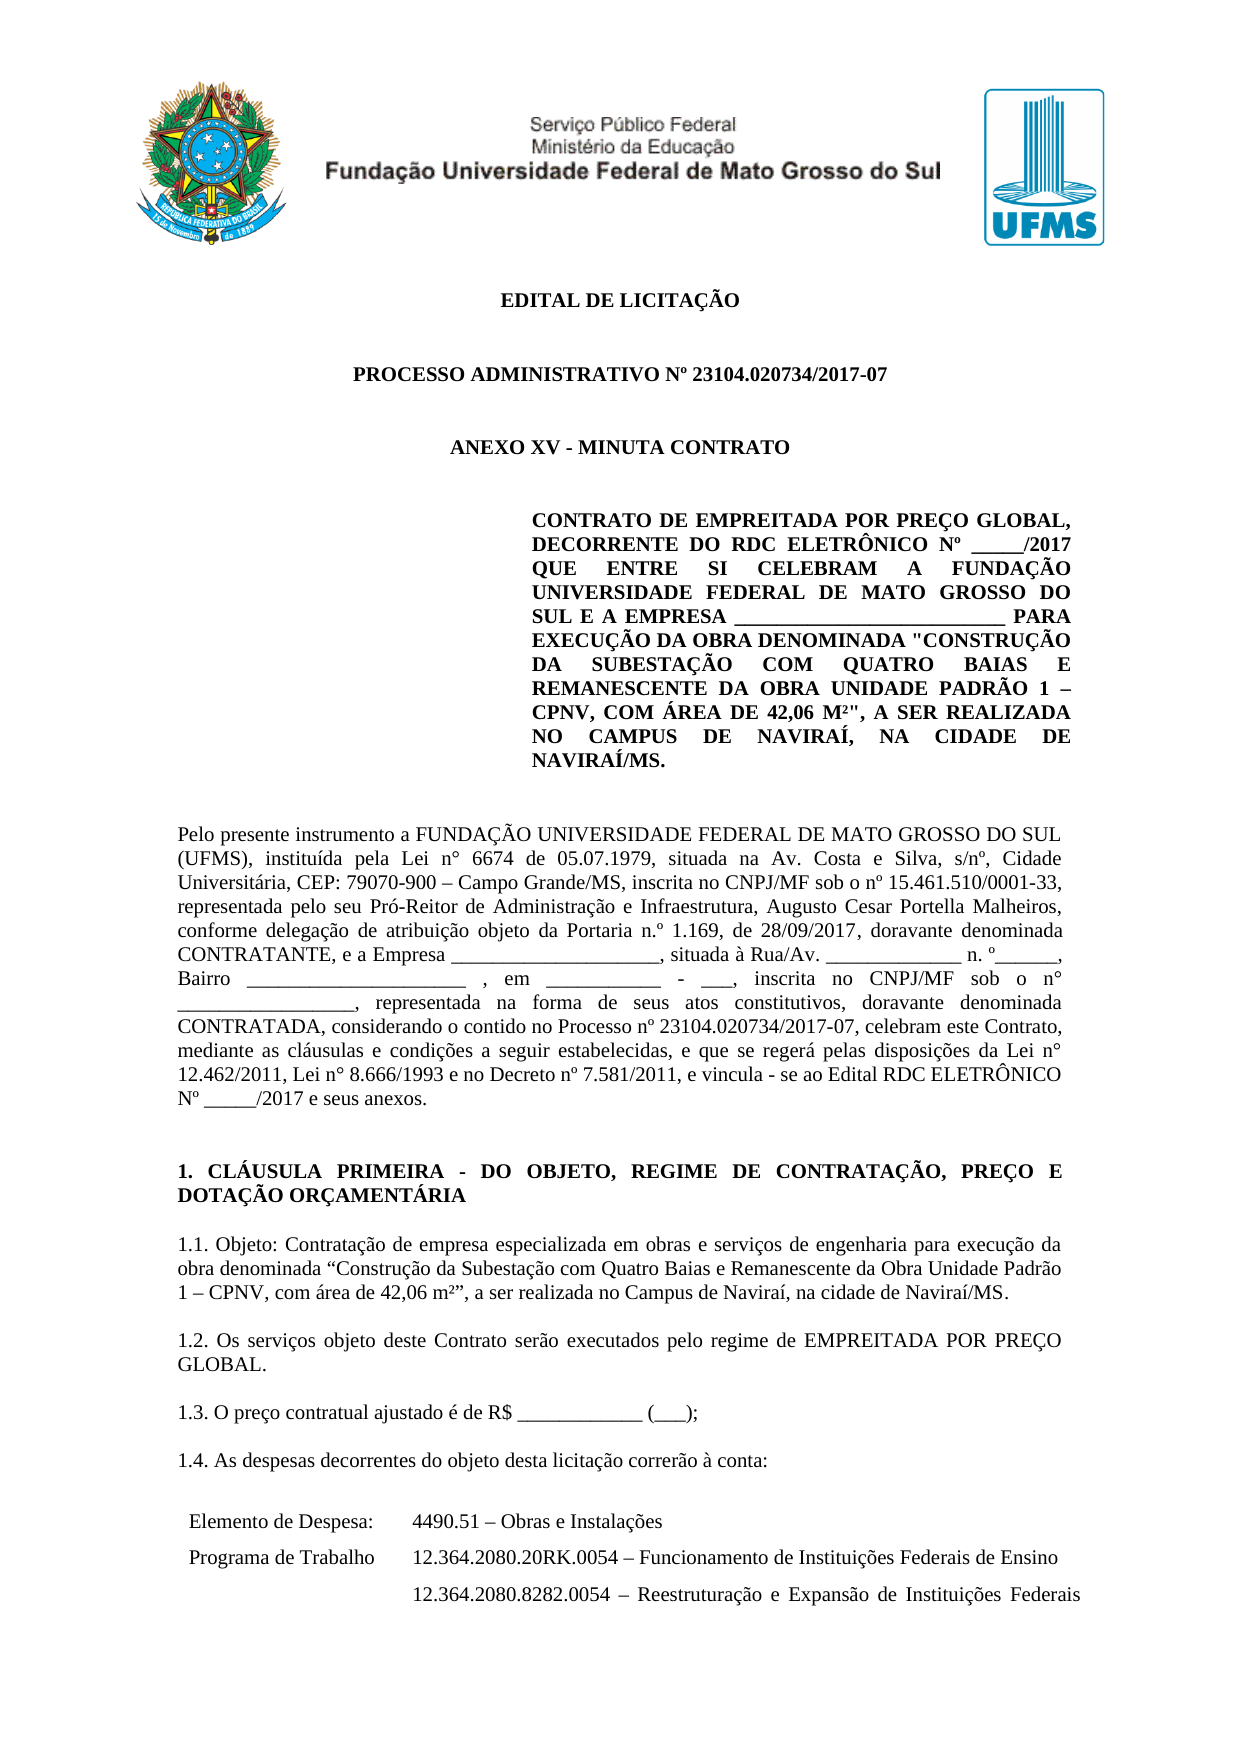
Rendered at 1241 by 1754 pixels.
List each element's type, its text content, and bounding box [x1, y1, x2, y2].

picture [135, 81, 287, 245]
picture [987, 91, 1102, 243]
table_header 4490.51 – Obras e Instalações [401, 1496, 1063, 1533]
text 1.3. O preço contratual ajustado é de R$ ____________ (___); [177, 1400, 1063, 1424]
title EDITAL DE LICITAÇÃO [177, 288, 1063, 312]
picture [325, 117, 940, 184]
table_header Elemento de Despesa: [177, 1496, 401, 1533]
table_cell Programa de Trabalho [177, 1533, 401, 1606]
text ANEXO XV - MINUTA CONTRATO [177, 434, 1063, 459]
text 1.1. Objeto: Contratação de empresa especializada em obras e serviços de engenharia para execução da obra denominada “Construção da Subestação com Quatro Baias e Remanescente da Obra Unidade Padrão 1 – CPNV, com área de 42,06 m²”, a ser realizada no Campus de Naviraí, na cidade de Naviraí/MS. [177, 1231, 1063, 1304]
text 1.2. Os serviços objeto deste Contrato serão executados pelo regime de EMPREITADA POR PREÇO GLOBAL. [177, 1328, 1063, 1376]
title PROCESSO ADMINISTRATIVO Nº 23104.020734/2017-07 [177, 361, 1063, 386]
text 1.4. As despesas decorrentes do objeto desta licitação correrão à conta: [177, 1448, 1063, 1472]
text CONTRATO DE EMPREITADA POR PREÇO GLOBAL, DECORRENTE DO RDC ELETRÔNICO Nº _____/2017 QUE ENTRE SI CELEBRAM A FUNDAÇÃO UNIVERSIDADE FEDERAL DE MATO GROSSO DO SUL E A EMPRESA __________________________ PARA EXECUÇÃO DA OBRA DENOMINADA "CONSTRUÇÃO DA SUBESTAÇÃO COM QUATRO BAIAS E REMANESCENTE DA OBRA UNIDADE PADRÃO 1 – CPNV, COM ÁREA DE 42,06 M²", A SER REALIZADA NO CAMPUS DE NAVIRAÍ, NA CIDADE DE NAVIRAÍ/MS. [532, 508, 1071, 772]
text Pelo presente instrumento a FUNDAÇÃO UNIVERSIDADE FEDERAL DE MATO GROSSO DO SUL (UFMS), instituída pela Lei n° 6674 de 05.07.1979, situada na Av. Costa e Silva, s/nº, Cidade Universitária, CEP: 79070-900 – Campo Grande/MS, inscrita no CNPJ/MF sob o nº 15.461.510/0001-33, representada pelo seu Pró-Reitor de Administração e Infraestrutura, Augusto Cesar Portella Malheiros, conforme delegação de atribuição objeto da Portaria n.º 1.169, de 28/09/2017, doravante denominada CONTRATANTE, e a Empresa ____________________, situada à Rua/Av. _____________ n. º______, Bairro _____________________ , em ___________ - ___, inscrita no CNPJ/MF sob o n° _________________, representada na forma de seus atos constitutivos, doravante denominada CONTRATADA, considerando o contido no Processo nº 23104.020734/2017-07, celebram este Contrato, mediante as cláusulas e condições a seguir estabelecidas, e que se regerá pelas disposições da Lei n° 12.462/2011, Lei n° 8.666/1993 e no Decreto nº 7.581/2011, e vincula - se ao Edital RDC ELETRÔNICO Nº _____/2017 e seus anexos. [177, 821, 1063, 1110]
text 1. CLÁUSULA PRIMEIRA - DO OBJETO, REGIME DE CONTRATAÇÃO, PREÇO E DOTAÇÃO ORÇAMENTÁRIA [177, 1159, 1063, 1207]
